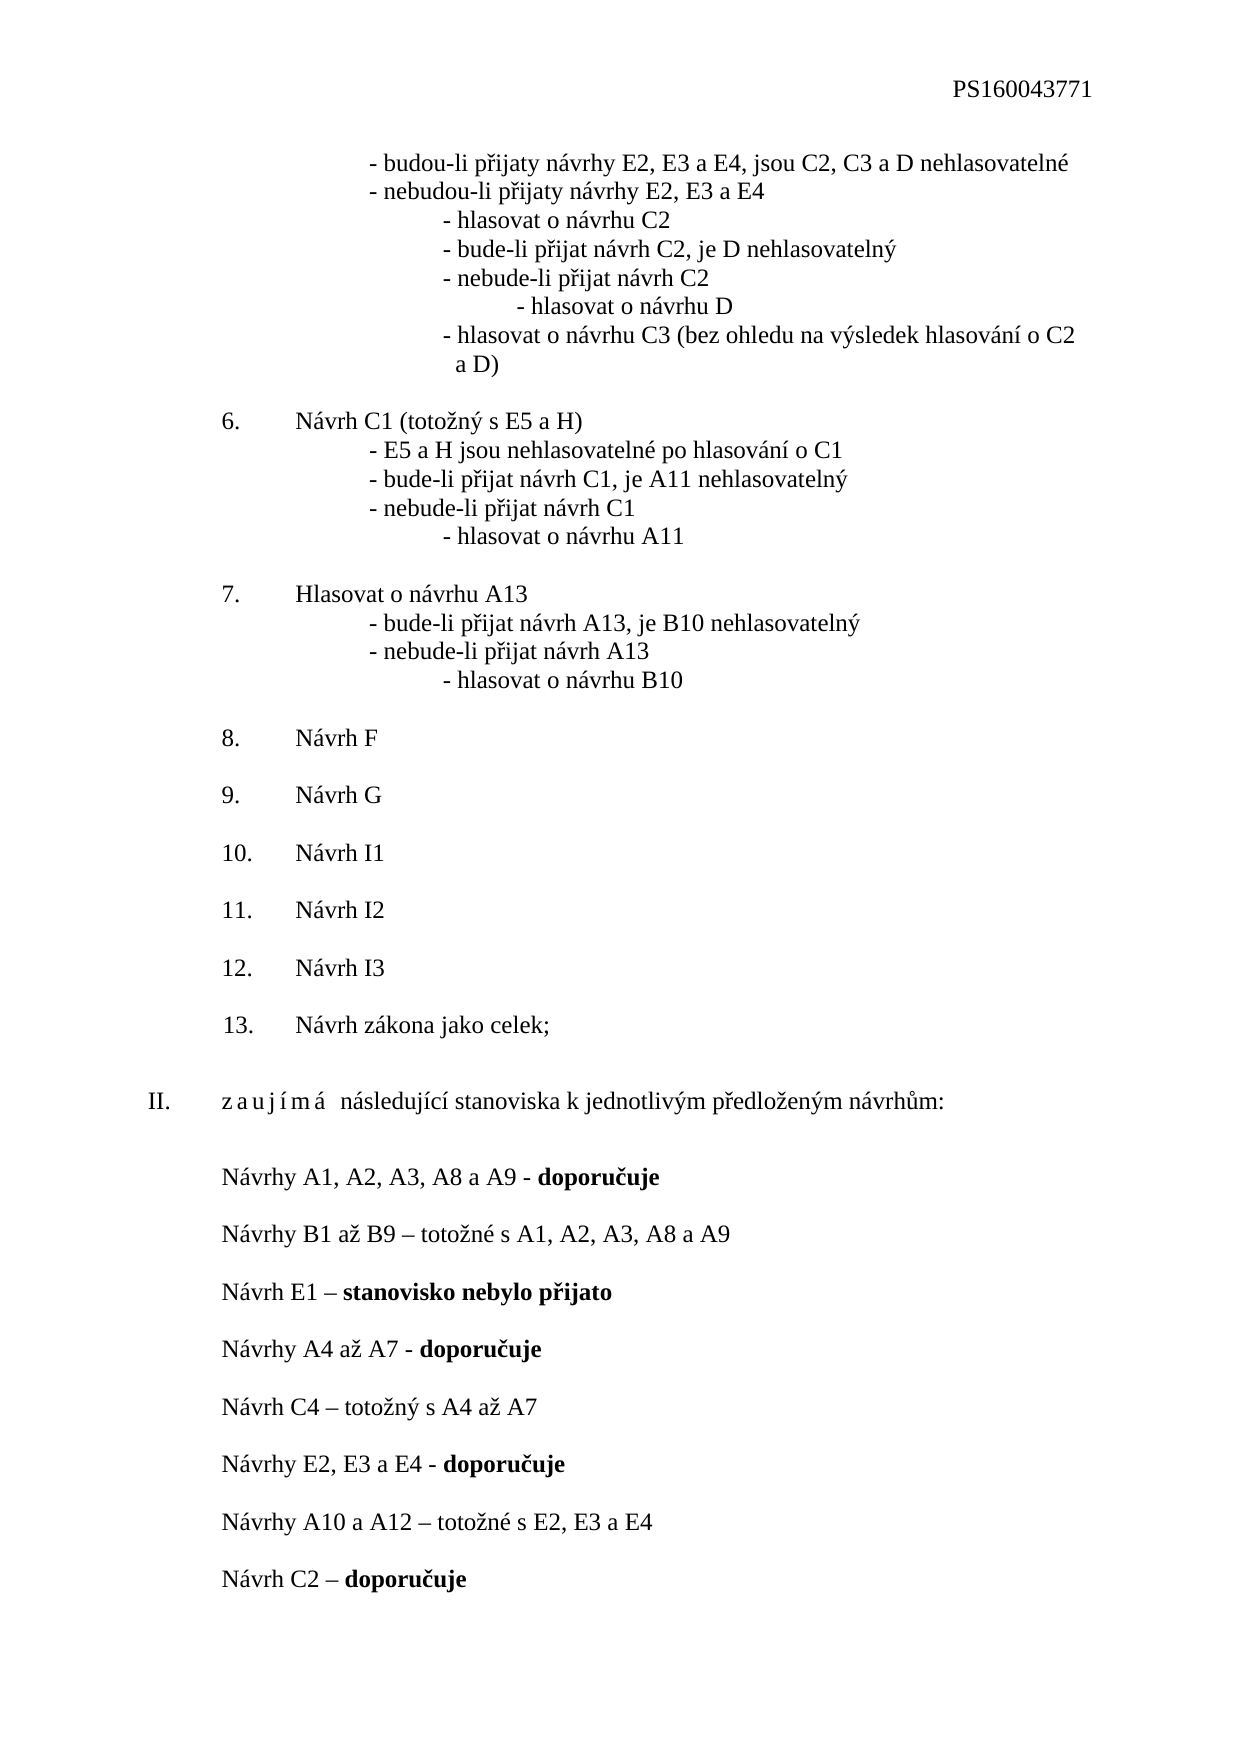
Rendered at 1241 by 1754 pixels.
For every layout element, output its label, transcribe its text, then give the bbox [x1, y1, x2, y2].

text - nebudou-li přijaty návrhy E2, E3 a E4 [148, 176, 1093, 205]
text Návrh C2 – doporučuje [148, 1564, 1093, 1593]
text - hlasovat o návrhu C2 [369, 205, 1093, 234]
text Návrhy A10 a A12 – totožné s E2, E3 a E4 [148, 1507, 1093, 1535]
text 9. Návrh G [148, 780, 1093, 809]
text - bude-li přijat návrh C1, je A11 nehlasovatelný [295, 464, 1093, 493]
text - bude-li přijat návrh C2, je D nehlasovatelný [369, 234, 1093, 263]
text 10. Návrh I1 [148, 838, 1093, 866]
text - nebude-li přijat návrh C1 [295, 493, 1093, 521]
text - hlasovat o návrhu C3 (bez ohledu na výsledek hlasování o C2 [443, 320, 1093, 349]
text 6. Návrh C1 (totožný s E5 a H) [148, 406, 1093, 435]
text - nebude-li přijat návrh A13 [295, 636, 1093, 665]
text 11. Návrh I2 [148, 895, 1093, 924]
text - hlasovat o návrhu B10 [369, 665, 1093, 694]
text - hlasovat o návrhu A11 [369, 521, 1093, 550]
text Návrhy E2, E3 a E4 - doporučuje [148, 1449, 1093, 1478]
text 7. Hlasovat o návrhu A13 [148, 579, 1093, 608]
text 8. Návrh F [148, 723, 1093, 751]
text Návrhy A4 až A7 - doporučuje [148, 1334, 1093, 1363]
text - hlasovat o návrhu D [443, 291, 1093, 320]
text 13. Návrh zákona jako celek; [223, 1010, 1093, 1039]
text II. zaujímá následující stanoviska k jednotlivým předloženým návrhům: [148, 1086, 1093, 1114]
text - E5 a H jsou nehlasovatelné po hlasování o C1 [148, 435, 1093, 464]
text a D) [443, 349, 1093, 378]
text Návrh E1 – stanovisko nebylo přijato [148, 1277, 1093, 1305]
text Návrh C4 – totožný s A4 až A7 [148, 1392, 1093, 1420]
text - bude-li přijat návrh A13, je B10 nehlasovatelný [295, 608, 1093, 636]
text Návrhy A1, A2, A3, A8 a A9 - doporučuje [221, 1162, 1093, 1190]
text - budou-li přijaty návrhy E2, E3 a E4, jsou C2, C3 a D nehlasovatelné [148, 148, 1093, 176]
text - nebude-li přijat návrh C2 [369, 263, 1093, 291]
text 12. Návrh I3 [148, 953, 1093, 981]
text Návrhy B1 až B9 – totožné s A1, A2, A3, A8 a A9 [221, 1219, 1093, 1248]
